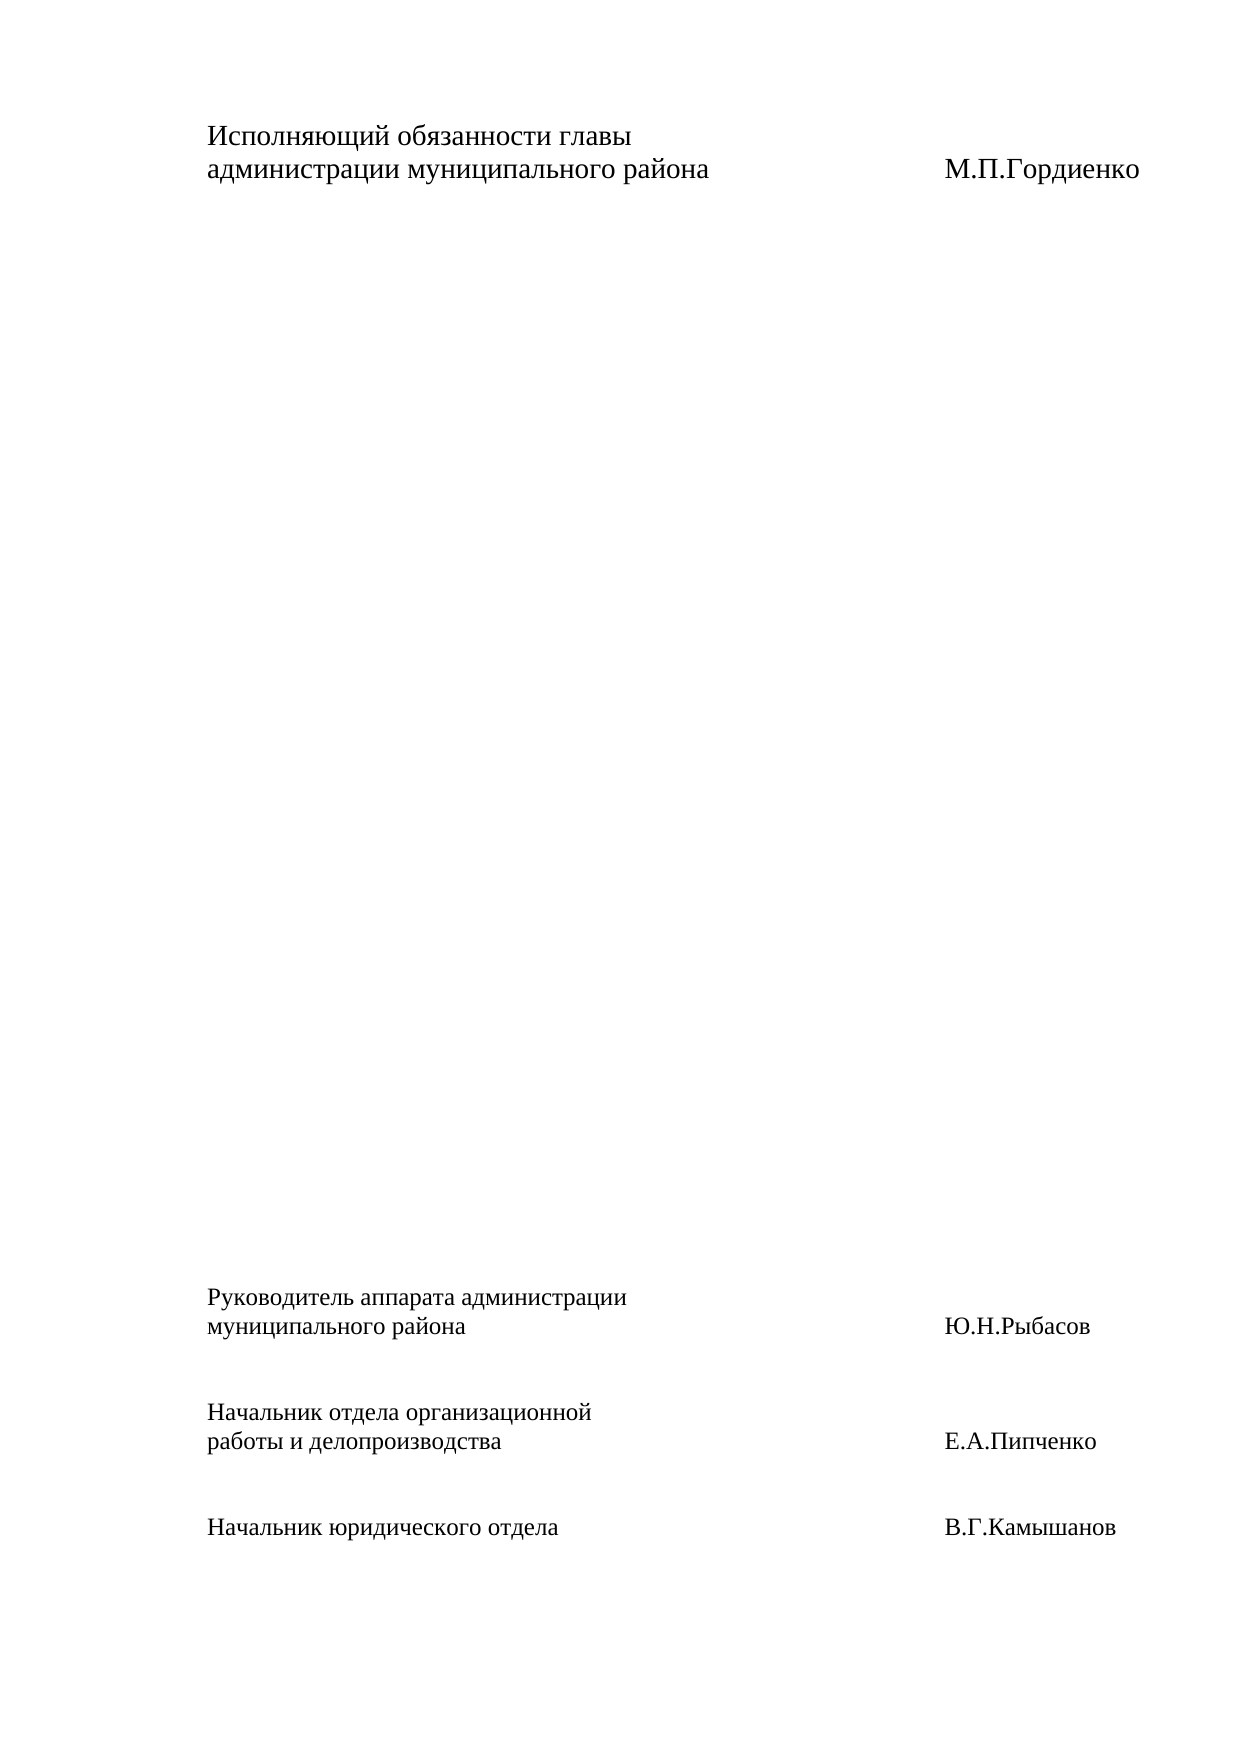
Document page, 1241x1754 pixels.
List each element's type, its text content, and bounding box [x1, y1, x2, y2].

text работы и делопроизводства Е.А.Пипченко [207, 1426, 1181, 1455]
text Исполняющий обязанности главы [207, 118, 1181, 152]
text администрации муниципального района М.П.Гордиенко [207, 152, 1181, 185]
text Руководитель аппарата администрации [207, 1282, 1181, 1311]
text муниципального района Ю.Н.Рыбасов [207, 1311, 1181, 1340]
text Начальник юридического отдела В.Г.Камышанов [207, 1512, 1181, 1541]
text Начальник отдела организационной [207, 1397, 1181, 1426]
